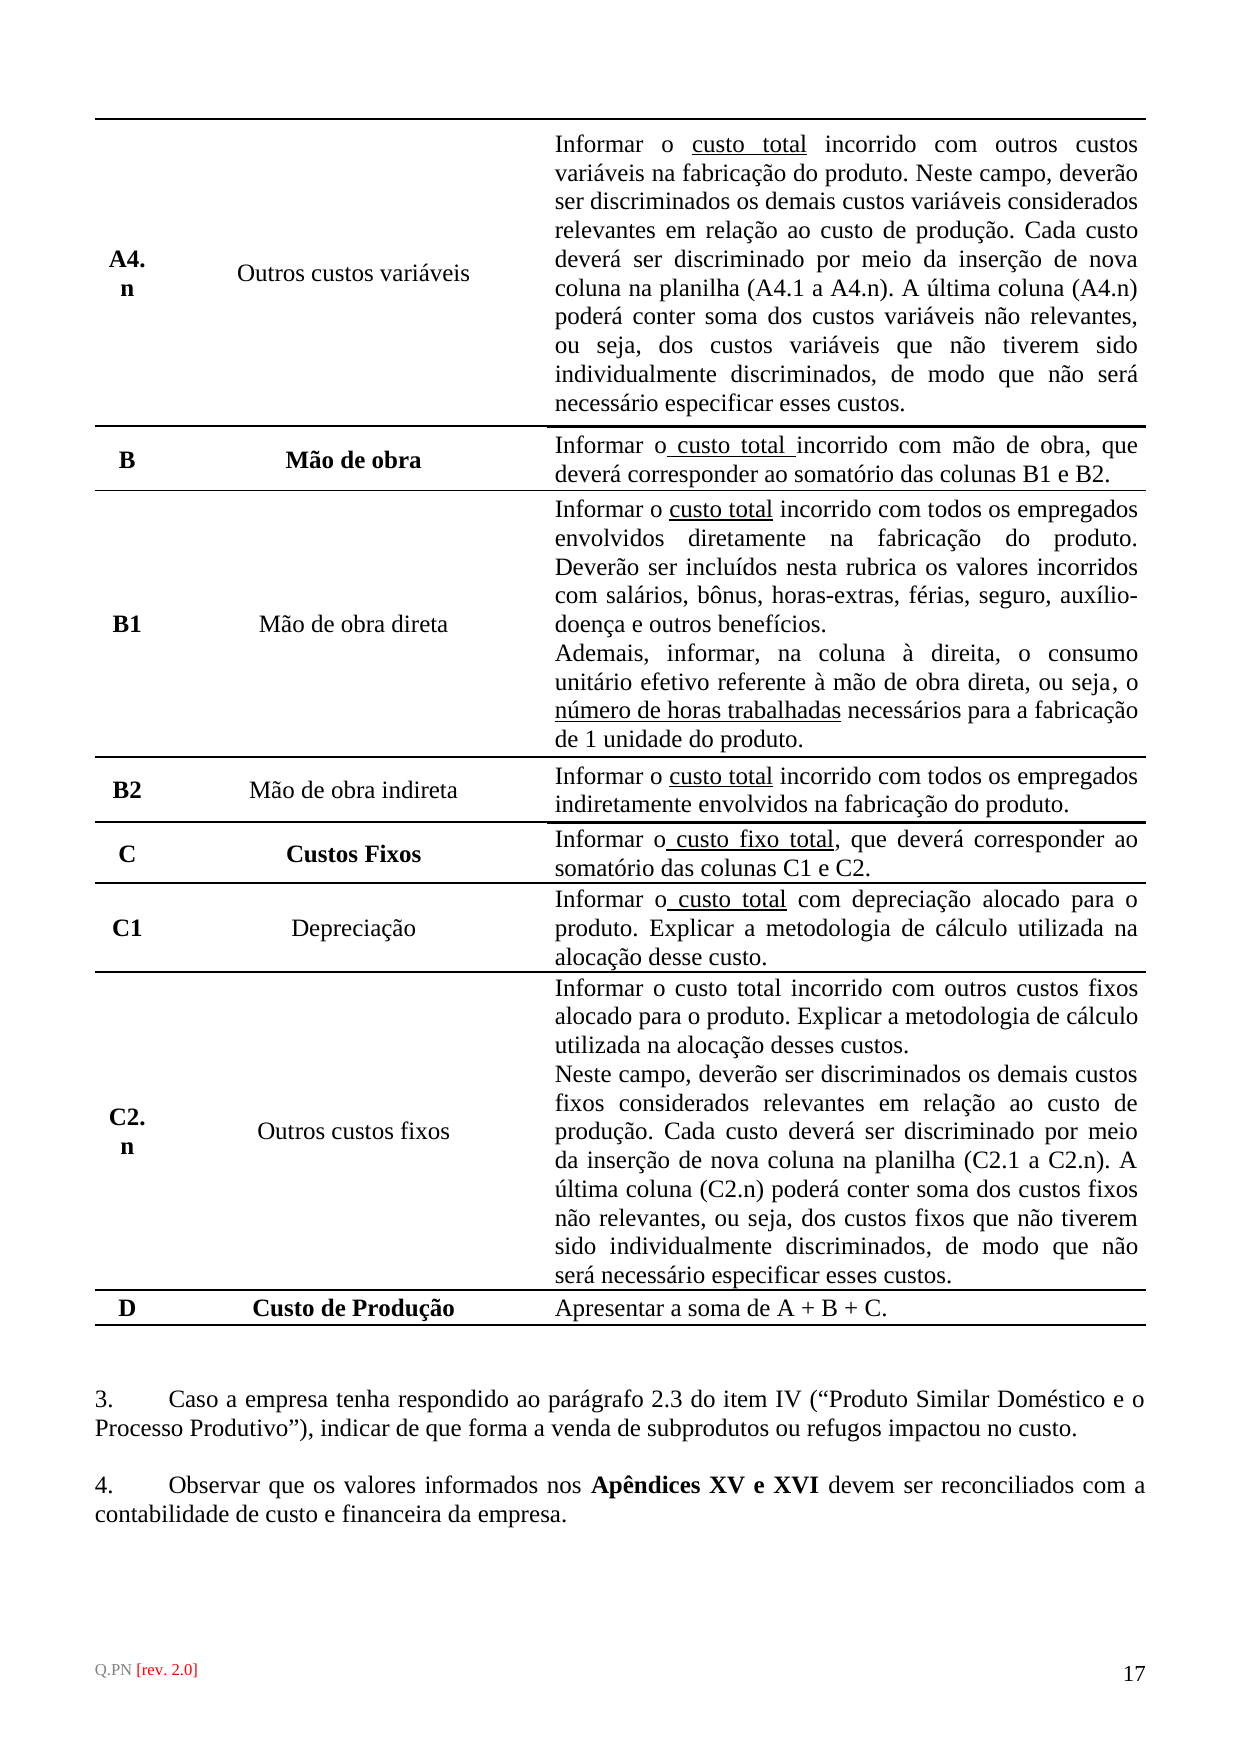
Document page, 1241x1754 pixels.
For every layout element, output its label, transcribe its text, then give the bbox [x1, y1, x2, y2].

table_cell Depreciação [160, 884, 547, 971]
table_cell A4.n [95, 120, 160, 425]
table_cell Informar o custo total incorrido com outros custos variáveis na fabricação do produto. Neste campo, deverão ser discriminados os demais custos variáveis considerados relevantes em relação ao custo de produção. Cada custo deverá ser discriminado por meio da inserção de nova coluna na planilha (A4.1 a A4.n). A última coluna (A4.n) poderá conter soma dos custos variáveis não relevantes, ou seja, dos custos variáveis que não tiverem sido individualmente discriminados, de modo que não será necessário especificar esses custos. [547, 120, 1146, 425]
table_cell Outros custos fixos [160, 973, 547, 1289]
table_cell Outros custos variáveis [160, 120, 547, 425]
table_cell Custos Fixos [160, 823, 547, 882]
table_cell Informar o custo total incorrido com outros custos fixos alocado para o produto. Explicar a metodologia de cálculo utilizada na alocação desses custos. Neste campo, deverão ser discriminados os demais custos fixos considerados relevantes em relação ao custo de produção. Cada custo deverá ser discriminado por meio da inserção de nova coluna na planilha (C2.1 a C2.n). A última coluna (C2.n) poderá conter soma dos custos fixos não relevantes, ou seja, dos custos fixos que não tiverem sido individualmente discriminados, de modo que não será necessário especificar esses custos. [547, 973, 1146, 1289]
text 4. Observar que os valores informados nos Apêndices XV e XVI devem ser reconciliados com a contabilidade de custo e financeira da empresa. [94, 1470, 1146, 1528]
table_cell Mão de obra direta [160, 491, 547, 756]
table_cell Informar o custo fixo total, que deverá corresponder ao somatório das colunas C1 e C2. [547, 824, 1146, 882]
text 3. Caso a empresa tenha respondido ao parágrafo 2.3 do item IV (“Produto Similar Doméstico e o Processo Produtivo”), indicar de que forma a venda de subprodutos ou refugos impactou no custo. [94, 1384, 1146, 1441]
table_cell Informar o custo total com depreciação alocado para o produto. Explicar a metodologia de cálculo utilizada na alocação desse custo. [547, 884, 1146, 971]
table_cell Informar o custo total incorrido com todos os empregados indiretamente envolvidos na fabricação do produto. [547, 758, 1146, 821]
table_cell Custo de Produção [160, 1291, 547, 1324]
table_cell B1 [95, 491, 160, 756]
table_cell C2.n [95, 973, 160, 1289]
table_cell Apresentar a soma de A + B + C. [547, 1291, 1146, 1324]
table_cell Informar o custo total incorrido com mão de obra, que deverá corresponder ao somatório das colunas B1 e B2. [547, 428, 1146, 490]
table_cell C [95, 823, 160, 882]
table_cell Mão de obra indireta [160, 758, 547, 821]
table_cell B [95, 427, 160, 490]
table_cell C1 [95, 884, 160, 971]
table_cell Mão de obra [160, 427, 547, 490]
table_cell Informar o custo total incorrido com todos os empregados envolvidos diretamente na fabricação do produto. Deverão ser incluídos nesta rubrica os valores incorridos com salários, bônus, horas-extras, férias, seguro, auxílio-doença e outros benefícios. Ademais, informar, na coluna à direita, o consumo unitário efetivo referente à mão de obra direta, ou seja, o número de horas trabalhadas necessários para a fabricação de 1 unidade do produto. [547, 491, 1146, 756]
table_cell B2 [95, 758, 160, 821]
table_cell D [95, 1291, 160, 1324]
